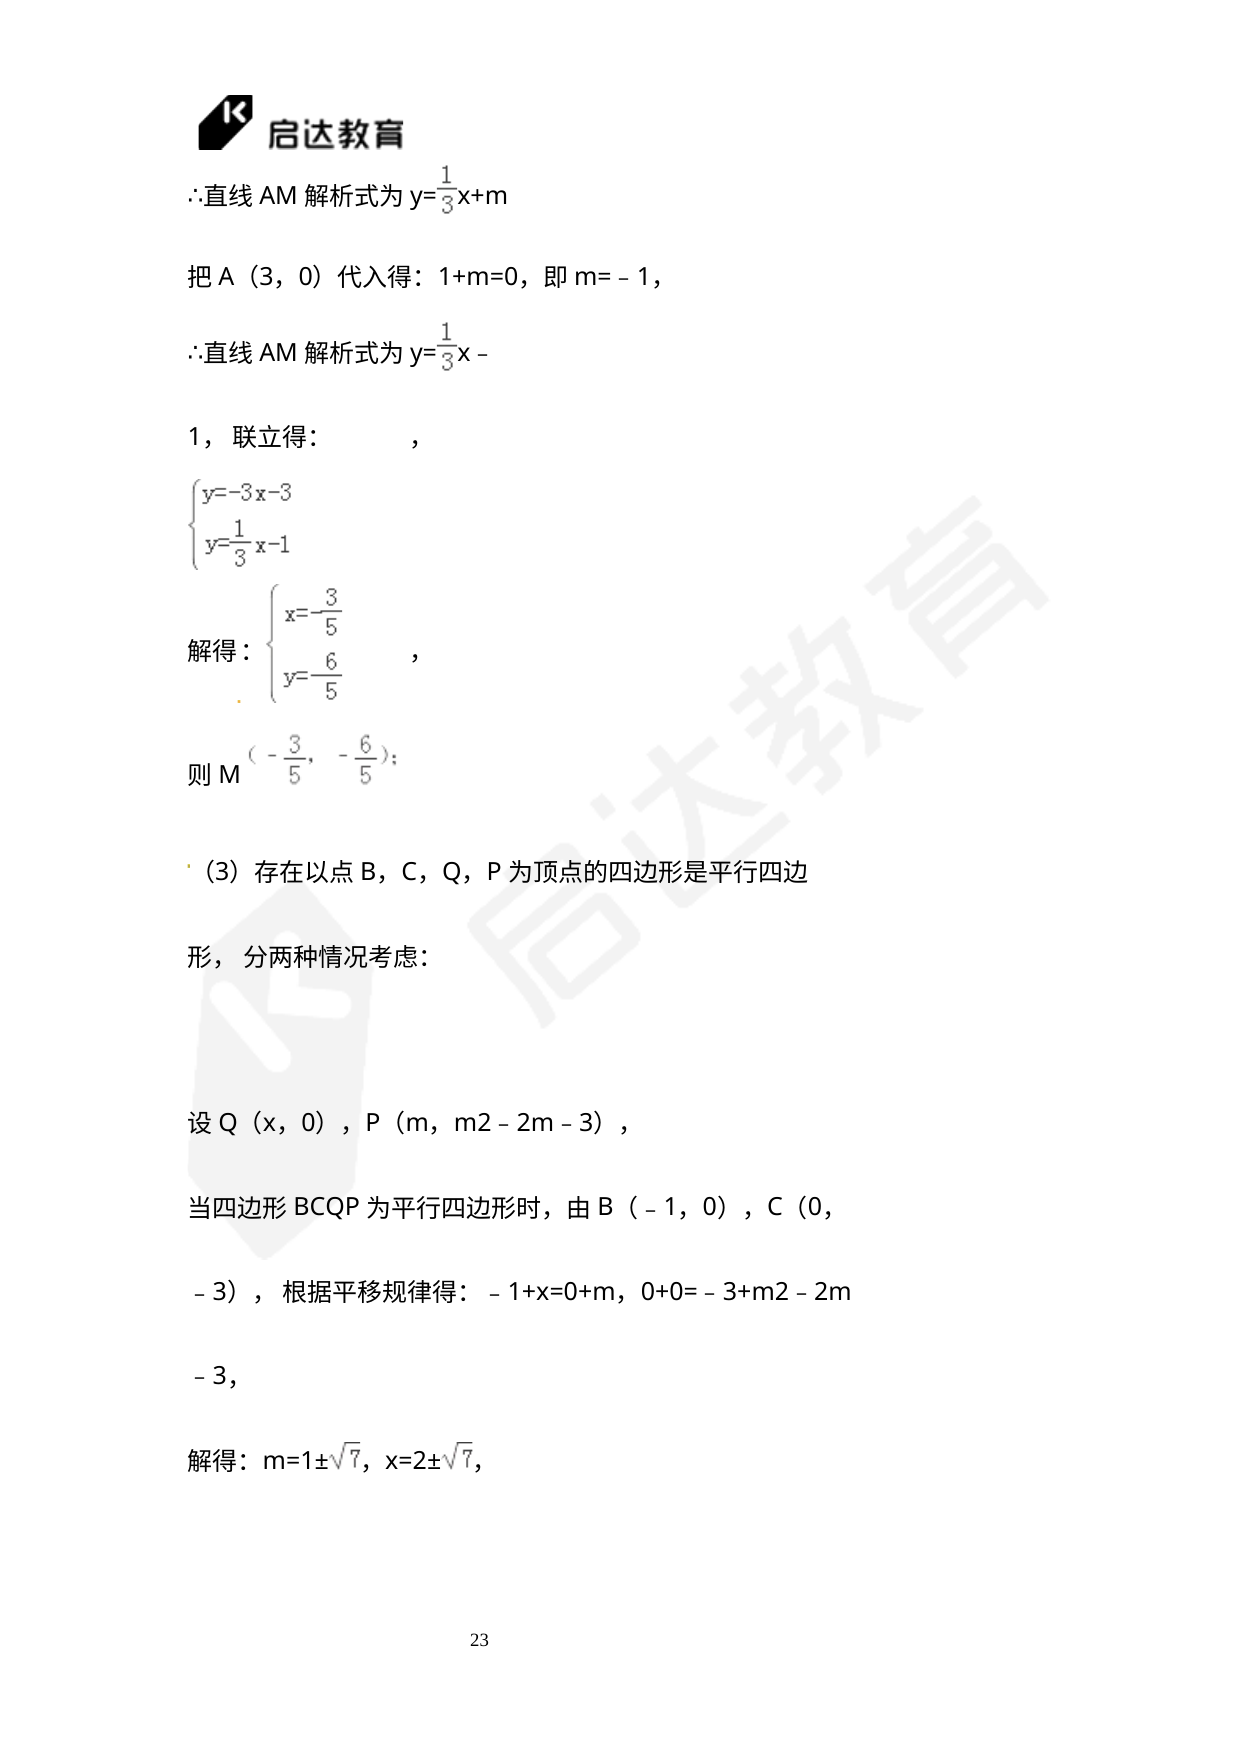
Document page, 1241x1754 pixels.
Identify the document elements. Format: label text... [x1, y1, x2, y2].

text （3）存在以点 B，C，Q，P 为顶点的四边形是平行四边形， 分两种情况考虑： [187, 838, 827, 1072]
picture [328, 1442, 361, 1471]
text ∴直线 AM 解析式为 y=x+m [187, 162, 1055, 227]
text 把 A（3，0）代入得：1+m=0，即 m=﹣1， [187, 243, 1055, 308]
text 解得：m=1±，x=2±， [187, 1427, 861, 1577]
text 解得： ， [187, 584, 1055, 714]
text 设 Q（x，0），P（m，m2﹣2m﹣3）， [187, 1089, 1055, 1154]
picture [436, 318, 458, 374]
text 当四边形 BCQP 为平行四边形时，由 B（﹣1，0），C（0，﹣3）， 根据平移规律得：﹣1+x=0+m，0+0=﹣3+m2﹣2m﹣3， [187, 1174, 861, 1408]
text ∴直线 AM 解析式为 y=x﹣1， 联立得： ， [187, 319, 520, 468]
picture [187, 479, 294, 570]
picture [265, 584, 343, 703]
picture [198, 95, 404, 150]
text 则 M [187, 725, 1055, 823]
picture [441, 1442, 473, 1471]
picture [240, 725, 404, 793]
picture [436, 162, 458, 217]
